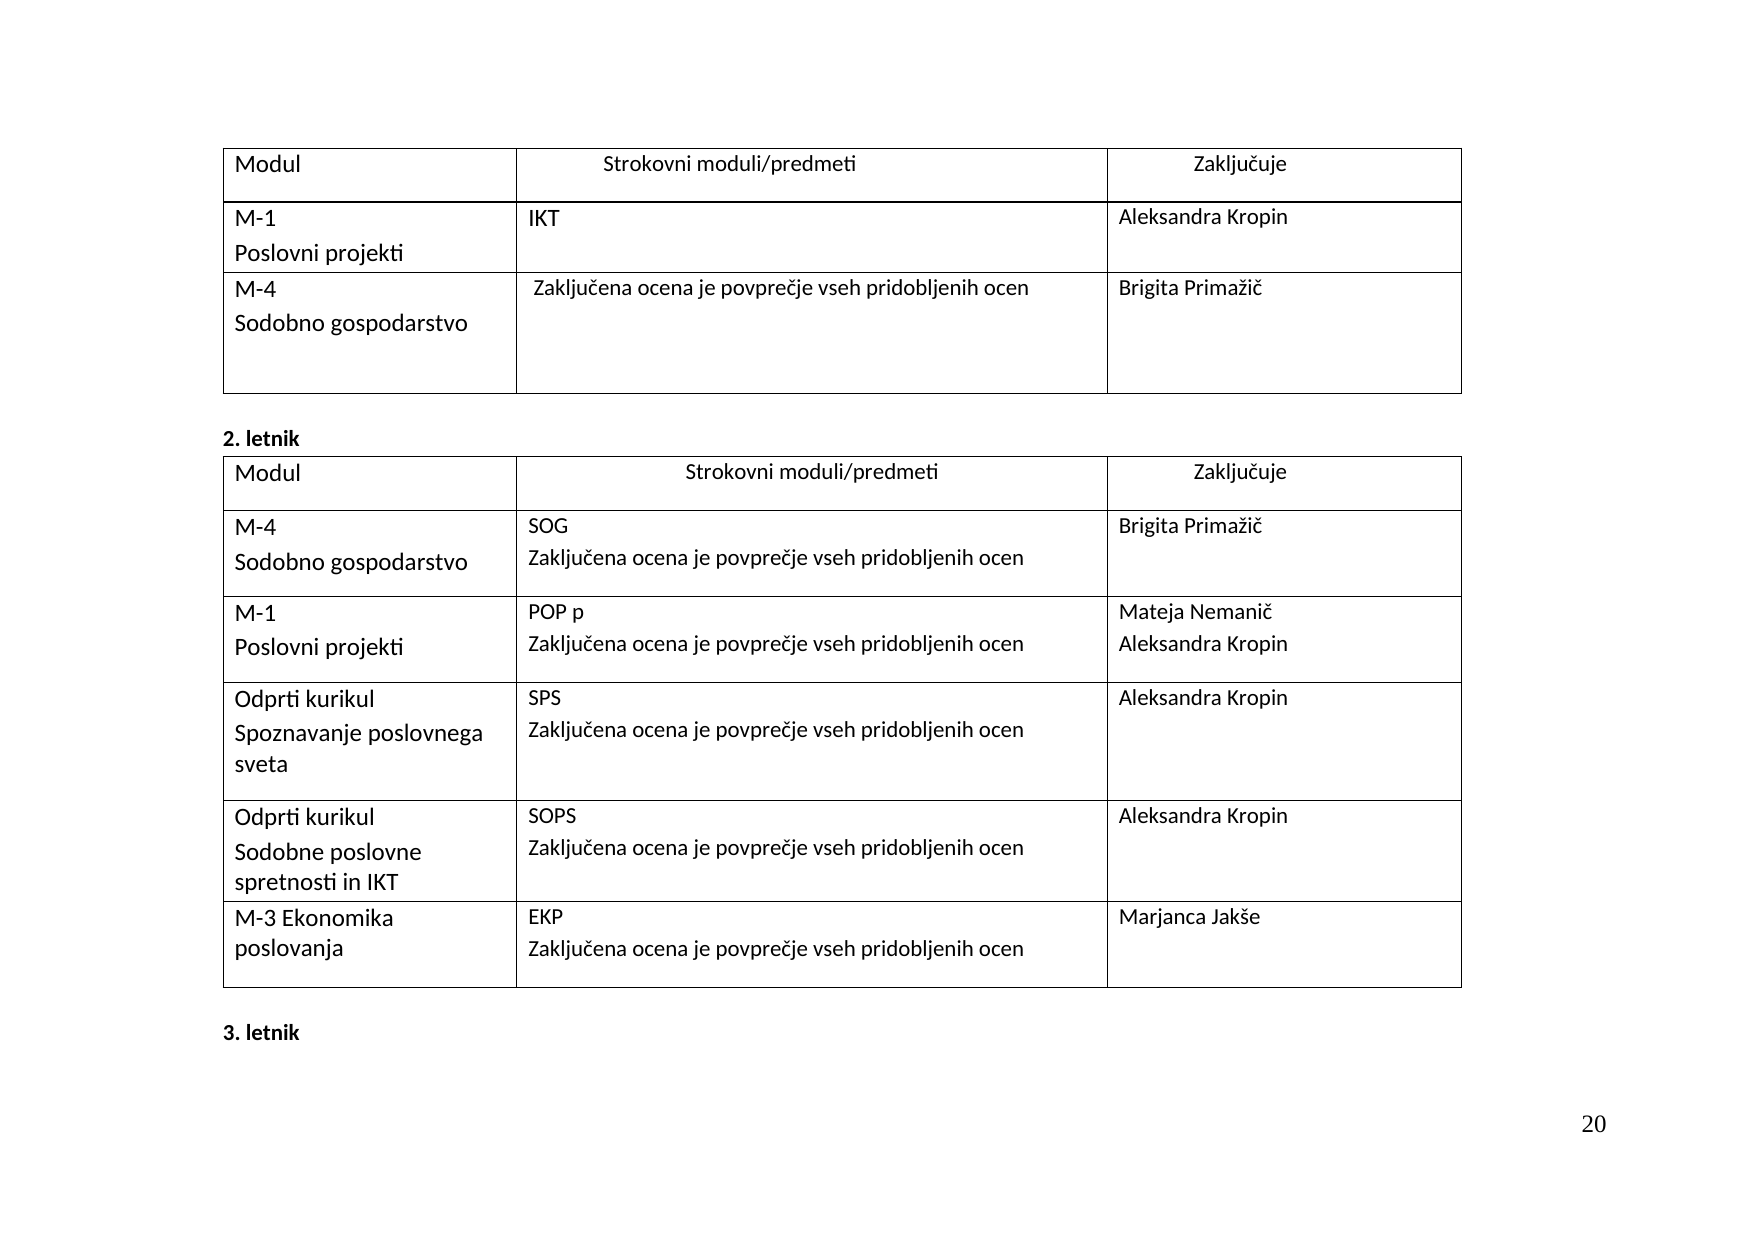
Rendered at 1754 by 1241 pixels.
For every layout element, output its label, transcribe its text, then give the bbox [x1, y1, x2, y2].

list 3. letnik [223, 1018, 1606, 1046]
table_header Zaključuje [1108, 457, 1461, 510]
table_cell Brigita Primažič [1108, 273, 1461, 392]
table_cell SOG Zaključena ocena je povprečje vseh pridobljenih ocen [517, 511, 1107, 596]
table_header Strokovni moduli/predmeti [517, 457, 1107, 510]
table_header Modul [224, 149, 516, 201]
table_cell IKT [517, 203, 1107, 272]
table_header Modul [224, 457, 516, 510]
table_cell Odprti kurikul Sodobne poslovne spretnosti in IKT [224, 801, 516, 901]
table_cell Brigita Primažič [1108, 511, 1461, 596]
table_cell M-4 Sodobno gospodarstvo [224, 511, 516, 596]
table_cell Aleksandra Kropin [1108, 203, 1461, 272]
table_cell EKP Zaključena ocena je povprečje vseh pridobljenih ocen [517, 902, 1107, 987]
table_cell SPS Zaključena ocena je povprečje vseh pridobljenih ocen [517, 683, 1107, 800]
table_cell POP p Zaključena ocena je povprečje vseh pridobljenih ocen [517, 597, 1107, 682]
table_cell Zaključena ocena je povprečje vseh pridobljenih ocen [517, 273, 1107, 392]
table_cell Aleksandra Kropin [1108, 683, 1461, 800]
table_cell M-1 Poslovni projekti [224, 597, 516, 682]
table_header Zaključuje [1108, 149, 1461, 201]
table_cell Odprti kurikul Spoznavanje poslovnega sveta [224, 683, 516, 800]
table_cell M-3 Ekonomika poslovanja [224, 902, 516, 987]
table_cell M-4 Sodobno gospodarstvo [224, 273, 516, 392]
table_cell Mateja Nemanič Aleksandra Kropin [1108, 597, 1461, 682]
table_cell SOPS Zaključena ocena je povprečje vseh pridobljenih ocen [517, 801, 1107, 901]
table_cell Marjanca Jakše [1108, 902, 1461, 987]
list 2. letnik [223, 424, 1606, 452]
table_cell M-1 Poslovni projekti [224, 203, 516, 272]
table_cell Aleksandra Kropin [1108, 801, 1461, 901]
table_header Strokovni moduli/predmeti [517, 149, 1107, 201]
